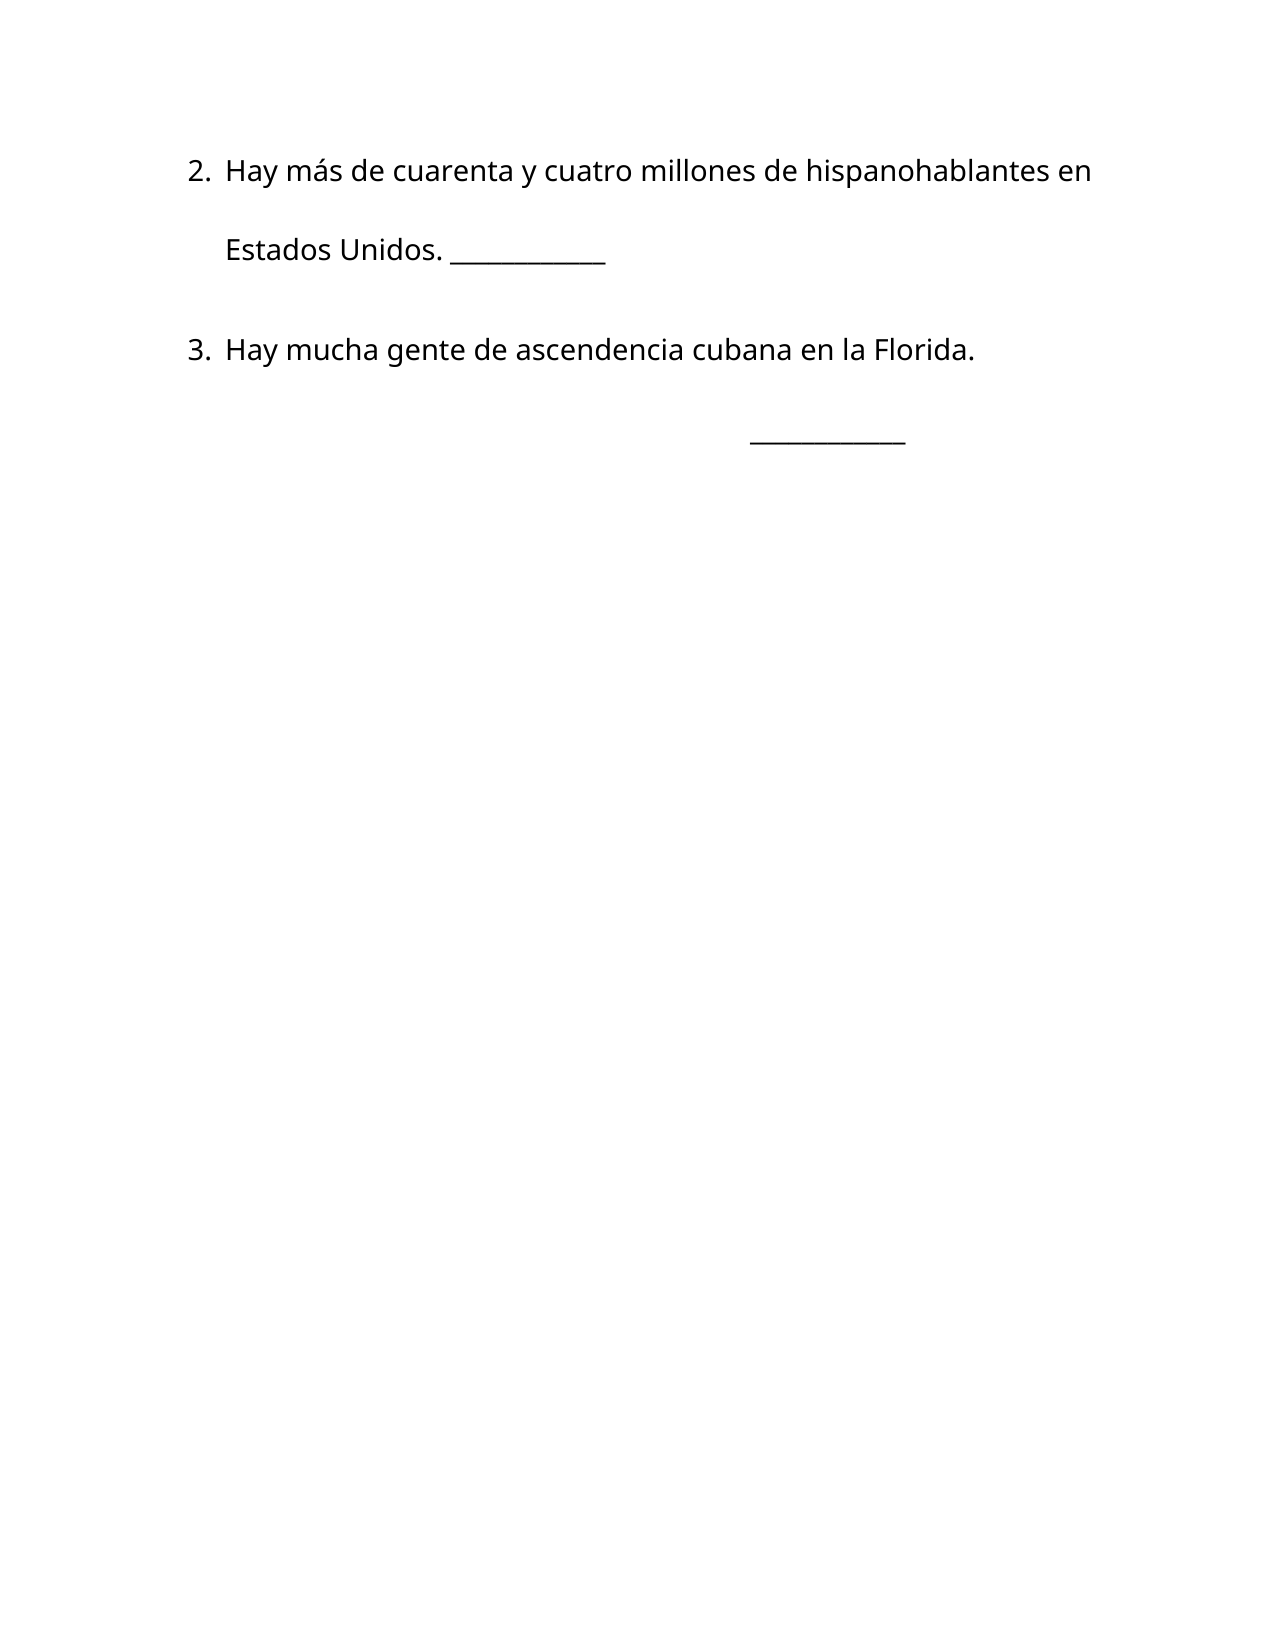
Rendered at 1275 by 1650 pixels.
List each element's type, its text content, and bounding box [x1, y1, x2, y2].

list Hay mucha gente de ascendencia cubana en la Florida. ____________ [187, 329, 1125, 449]
list Hay más de cuarenta y cuatro millones de hispanohablantes en Estados Unidos. ____________ [187, 150, 1125, 269]
